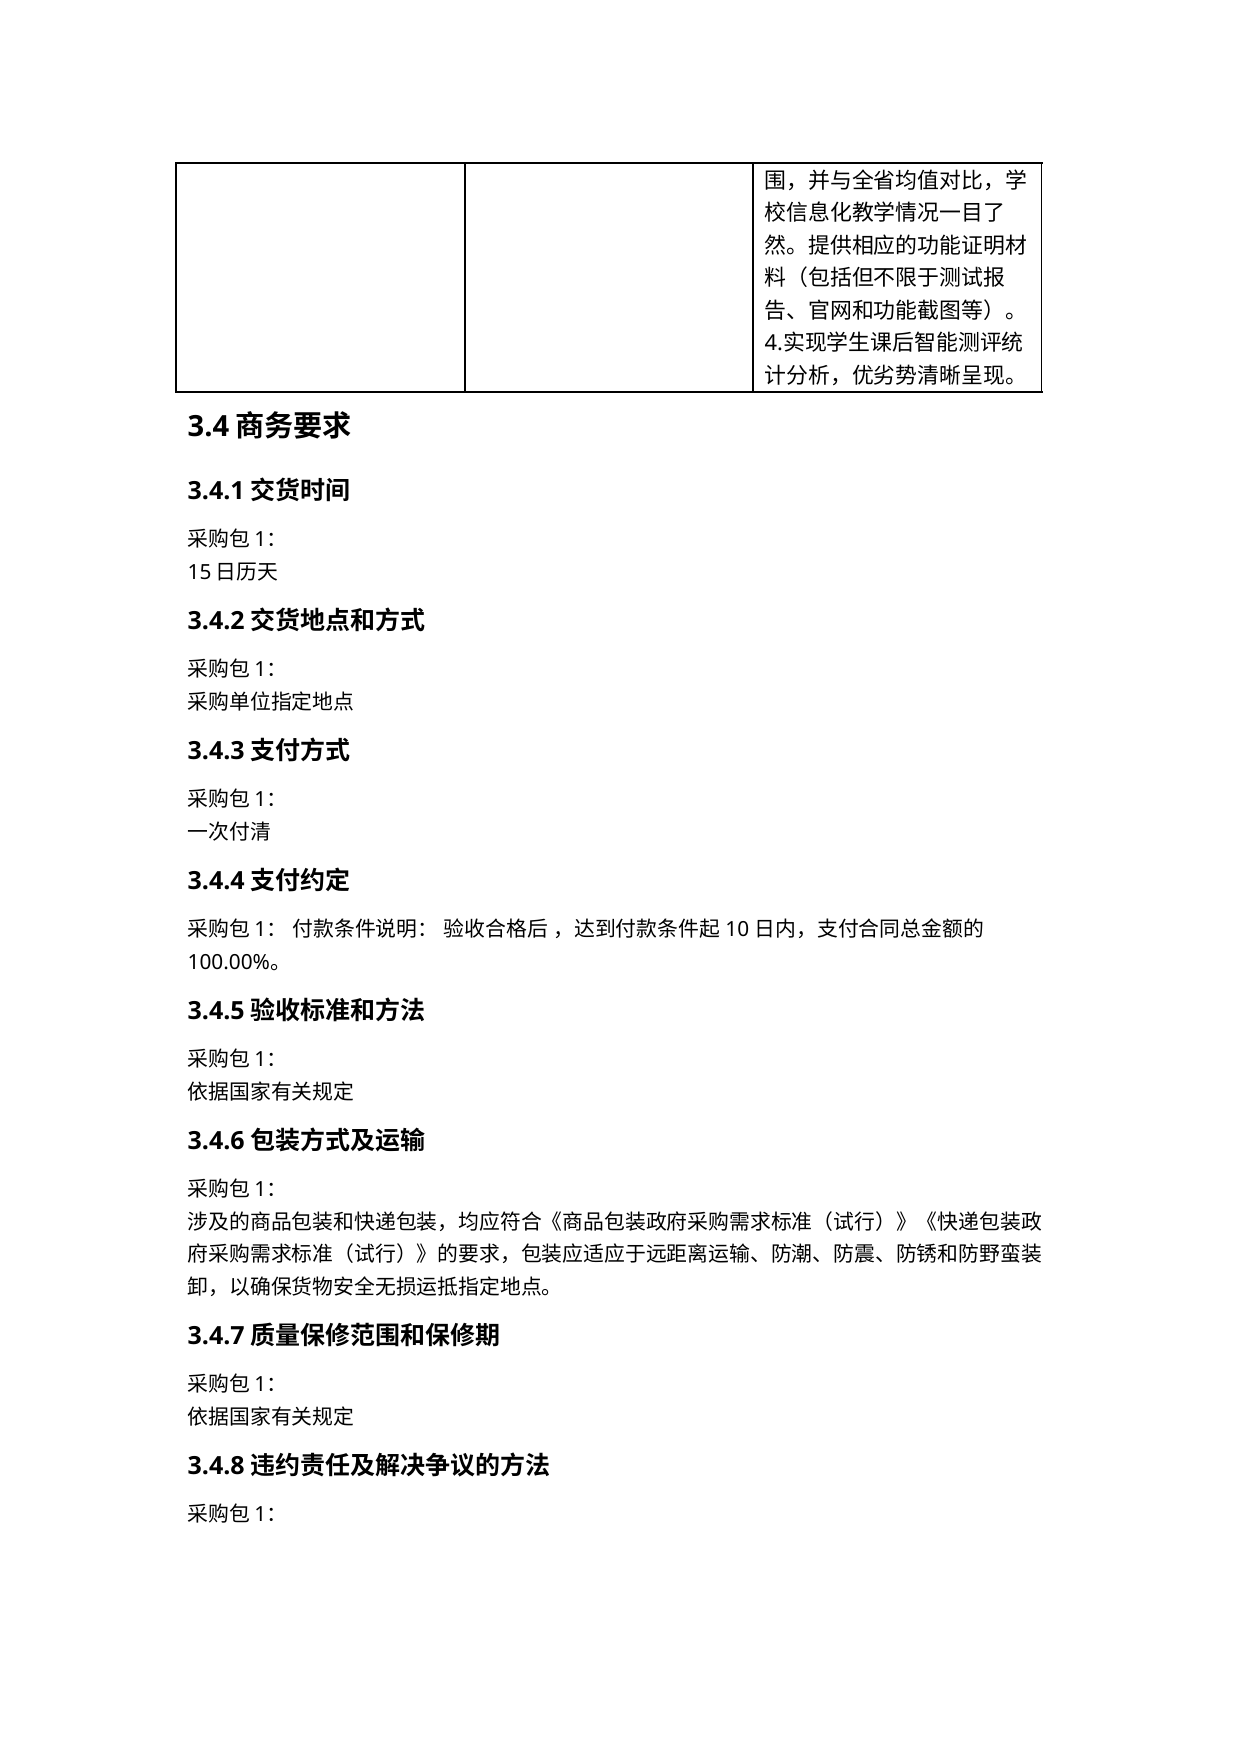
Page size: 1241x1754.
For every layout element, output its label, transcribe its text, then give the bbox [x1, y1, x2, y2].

table_cell 1 [177, 164, 464, 391]
text 3.4.5验收标准和方法 [187, 978, 1053, 1043]
text 一次付清 [187, 815, 1053, 848]
text 采购包1： [187, 1368, 1053, 1400]
text 3.4.6包装方式及运输 [187, 1108, 1053, 1173]
text 依据国家有关规定 [187, 1075, 1053, 1108]
text 3.4商务要求 [187, 393, 1053, 458]
text 采购包1： [187, 1173, 1053, 1205]
text 15日历天 [187, 555, 1053, 588]
text 采购单位指定地点 [187, 685, 1053, 718]
text 采购包1： [187, 523, 1053, 555]
table_cell ★ [466, 164, 752, 391]
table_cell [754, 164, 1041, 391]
text 3.4.8违约责任及解决争议的方法 [187, 1433, 1053, 1498]
text 涉及的商品包装和快递包装，均应符合《商品包装政府采购需求标准（试行）》《快递包装政府采购需求标准（试行）》的要求，包装应适应于远距离运输、防潮、防震、防锈和防野蛮装卸，以确保货物安全无损运抵指定地点。 [187, 1205, 1053, 1303]
text 3.4.4支付约定 [187, 848, 1053, 913]
text 采购包1： [187, 1498, 1053, 1530]
text 采购包1： [187, 653, 1053, 685]
text 3.4.7质量保修范围和保修期 [187, 1303, 1053, 1368]
text 采购包1： [187, 1043, 1053, 1075]
text 依据国家有关规定 [187, 1400, 1053, 1433]
text 3.4.2交货地点和方式 [187, 588, 1053, 653]
text 3.4.1交货时间 [187, 458, 1053, 523]
text 采购包1： [187, 783, 1053, 815]
text 3.4.3支付方式 [187, 718, 1053, 783]
text 采购包1： 付款条件说明： 验收合格后 ，达到付款条件起 10 日内，支付合同总金额的 100.00%。 [187, 913, 1053, 978]
